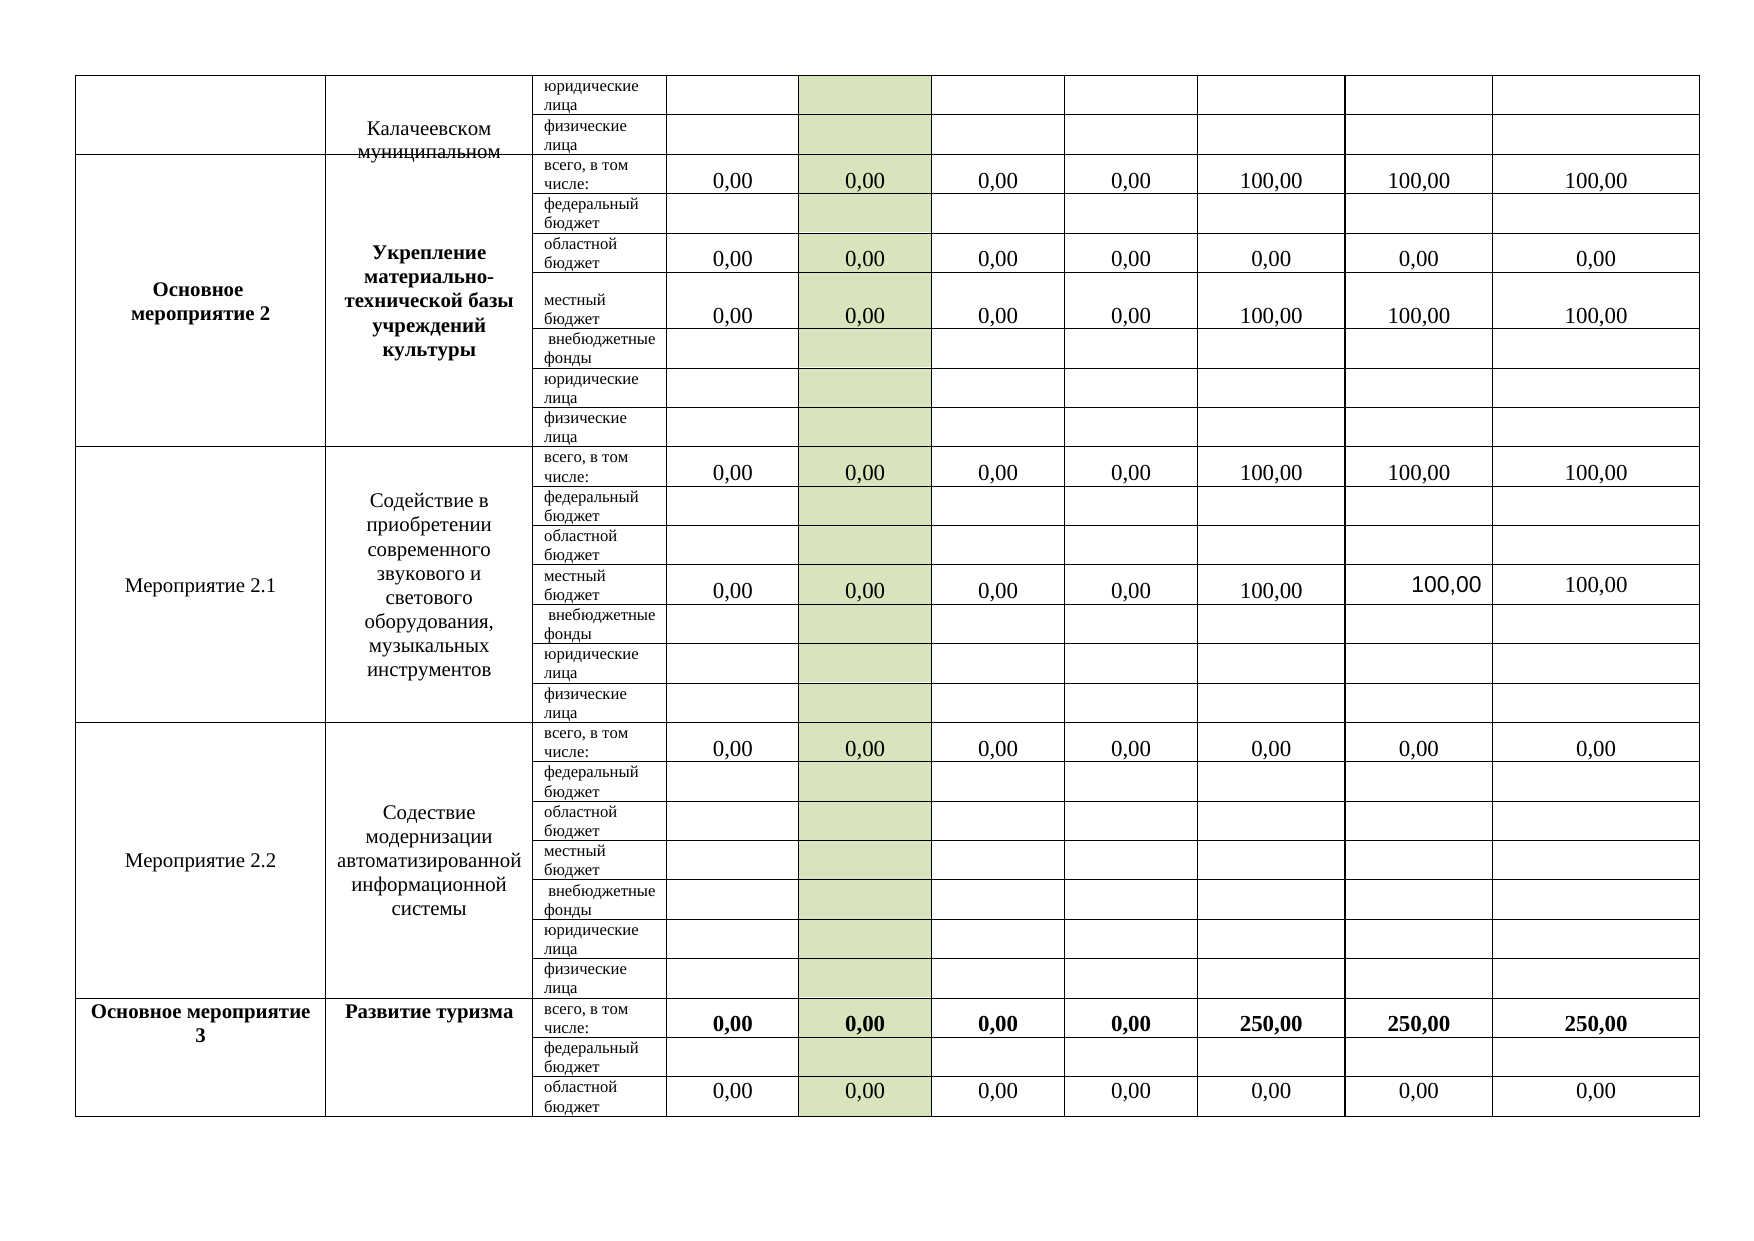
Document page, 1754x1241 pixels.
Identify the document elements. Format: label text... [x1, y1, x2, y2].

table_cell [1346, 920, 1492, 958]
table_cell [1065, 841, 1197, 879]
table_cell [1198, 802, 1344, 840]
table_cell [1346, 369, 1492, 407]
table_cell физические лица [533, 115, 666, 154]
table_cell [932, 684, 1064, 722]
table_cell [1065, 1038, 1197, 1076]
table_cell [1700, 486, 1724, 525]
table_cell 100,00 [1346, 155, 1492, 193]
table_cell 100,00 [1493, 155, 1699, 193]
table_cell [667, 802, 798, 840]
table_cell [1346, 880, 1492, 919]
table_cell [1346, 487, 1492, 525]
table_cell [799, 644, 931, 682]
table_cell [932, 76, 1064, 114]
table_cell 0,00 [932, 565, 1064, 604]
table_cell [667, 194, 798, 232]
table_cell [667, 605, 798, 643]
table_cell юридические лица [533, 920, 666, 958]
table_cell [1493, 605, 1699, 643]
table_cell 100,00 [1198, 447, 1344, 486]
table_cell 0,00 [1065, 447, 1197, 486]
table_cell 0,00 [932, 234, 1064, 272]
table_cell [799, 76, 931, 114]
table_cell 0,00 [932, 1077, 1064, 1116]
table_cell 100,00 [1346, 565, 1492, 604]
table_cell федеральный бюджет [533, 194, 666, 232]
table_cell [1346, 762, 1492, 801]
table_cell [1065, 329, 1197, 367]
table_cell [799, 762, 931, 801]
table_cell 0,00 [667, 273, 798, 328]
table_cell 250,00 [1346, 999, 1492, 1037]
table_cell [1198, 76, 1344, 114]
table_cell [667, 1038, 798, 1076]
table_cell внебюджетные фонды [533, 880, 666, 919]
table_cell [1065, 408, 1197, 446]
table_cell [667, 526, 798, 564]
table_cell 100,00 [1346, 273, 1492, 328]
table_cell [1493, 329, 1699, 367]
table_cell 100,00 [1346, 447, 1492, 486]
table_cell [1065, 959, 1197, 997]
table_cell [1700, 604, 1724, 643]
table_cell [1493, 526, 1699, 564]
table_cell [1493, 920, 1699, 958]
table_cell [932, 841, 1064, 879]
table_cell [799, 920, 931, 958]
table_cell внебюджетные фонды [533, 605, 666, 643]
table_cell [1493, 194, 1699, 232]
table_cell 250,00 [1493, 999, 1699, 1037]
table_cell [667, 115, 798, 154]
table_cell 0,00 [1065, 155, 1197, 193]
table_cell [1346, 526, 1492, 564]
table_cell 100,00 [1198, 155, 1344, 193]
table_cell 0,00 [932, 447, 1064, 486]
table_cell [799, 802, 931, 840]
table_cell [1493, 115, 1699, 154]
table_cell [932, 762, 1064, 801]
table_cell [799, 369, 931, 407]
table_cell физические лица [533, 684, 666, 722]
table_cell [1346, 329, 1492, 367]
table_cell областной бюджет [533, 526, 666, 564]
table_cell [799, 329, 931, 367]
table_cell [1065, 115, 1197, 154]
table_cell [1198, 408, 1344, 446]
table_cell [1700, 643, 1724, 682]
table_cell 100,00 [1198, 273, 1344, 328]
table_cell 0,00 [1198, 723, 1344, 761]
table_cell [799, 487, 931, 525]
table_cell Укрепление материально-технической базы учреждений культуры [326, 155, 532, 446]
table_cell 0,00 [667, 999, 798, 1037]
table_cell 0,00 [799, 999, 931, 1037]
table_cell [1198, 526, 1344, 564]
table_cell [667, 369, 798, 407]
table_cell физические лица [533, 959, 666, 997]
table_cell [1493, 841, 1699, 879]
table_cell [1065, 762, 1197, 801]
table_cell местный бюджет [533, 565, 666, 604]
table_cell [667, 762, 798, 801]
table_cell 0,00 [1493, 234, 1699, 272]
table_cell 0,00 [1065, 565, 1197, 604]
table_cell [667, 920, 798, 958]
table_cell [1065, 644, 1197, 682]
table_cell [1198, 194, 1344, 232]
table_cell [932, 802, 1064, 840]
table_cell [1198, 644, 1344, 682]
table_cell Содействие в приобретении современного звукового и светового оборудования, музыкальных инструментов [326, 447, 532, 722]
table_cell [799, 605, 931, 643]
table_cell [1700, 368, 1724, 407]
table_cell [1198, 115, 1344, 154]
table_cell 100,00 [1493, 273, 1699, 328]
table_cell [932, 115, 1064, 154]
table_cell [1700, 801, 1724, 840]
table_cell Основное мероприятие 2 [76, 155, 325, 446]
table_cell юридические лица [533, 369, 666, 407]
table_cell физические лица [533, 408, 666, 446]
table_cell [1346, 1038, 1492, 1076]
table_cell [1700, 407, 1724, 446]
table_cell [1346, 194, 1492, 232]
table_cell [1493, 1038, 1699, 1076]
table_cell юридические лица [533, 644, 666, 682]
table_cell 0,00 [667, 723, 798, 761]
table_cell [1700, 272, 1724, 328]
table_cell [1700, 840, 1724, 879]
table_cell 0,00 [799, 723, 931, 761]
table_cell [799, 959, 931, 997]
table_cell [1065, 605, 1197, 643]
table_cell 0,00 [1065, 999, 1197, 1037]
table_cell 0,00 [667, 155, 798, 193]
table_cell [932, 408, 1064, 446]
table_cell [1346, 644, 1492, 682]
table_cell 0,00 [932, 155, 1064, 193]
table_cell 0,00 [667, 447, 798, 486]
table_cell [932, 920, 1064, 958]
table_cell 100,00 [1198, 565, 1344, 604]
table_cell [932, 880, 1064, 919]
table_cell [1198, 487, 1344, 525]
table_cell [1493, 959, 1699, 997]
table_cell [1346, 841, 1492, 879]
table_cell [1700, 193, 1724, 232]
table_cell [1065, 880, 1197, 919]
table_cell [1198, 920, 1344, 958]
table_cell [1346, 605, 1492, 643]
table_cell [1065, 684, 1197, 722]
table_cell всего, в том числе: [533, 723, 666, 761]
table_cell [1198, 1038, 1344, 1076]
table_cell [1346, 408, 1492, 446]
table_cell федеральный бюджет [533, 1038, 666, 1076]
table_cell [932, 526, 1064, 564]
table_cell 0,00 [667, 565, 798, 604]
table_cell федеральный бюджет [533, 487, 666, 525]
table_cell [1198, 959, 1344, 997]
table_cell 0,00 [799, 155, 931, 193]
table_cell [667, 329, 798, 367]
table_cell [1346, 959, 1492, 997]
table_cell [667, 487, 798, 525]
table_cell [932, 959, 1064, 997]
table_cell [1065, 487, 1197, 525]
table_cell [1493, 408, 1699, 446]
table_cell [667, 644, 798, 682]
table_cell [1065, 920, 1197, 958]
table_cell областной бюджет [533, 802, 666, 840]
table_cell федеральный бюджет [533, 762, 666, 801]
table_cell Мероприятие 2.1 [76, 447, 325, 722]
table_cell местный бюджет [533, 273, 666, 328]
table_cell [1700, 722, 1724, 761]
table_cell [1700, 919, 1724, 958]
table_cell [1700, 564, 1724, 604]
table_cell 0,00 [1065, 273, 1197, 328]
table_cell [1700, 879, 1724, 919]
table_cell [1700, 998, 1724, 1037]
table_cell [1700, 683, 1724, 722]
table_cell 0,00 [932, 273, 1064, 328]
table_cell [1065, 526, 1197, 564]
table_cell Мероприятие 2.2 [76, 723, 325, 997]
table_cell 0,00 [1493, 723, 1699, 761]
table_cell 0,00 [667, 234, 798, 272]
table_cell 0,00 [799, 273, 931, 328]
table_cell [1700, 958, 1724, 997]
table_cell областной бюджет [533, 1077, 666, 1116]
table_cell [799, 684, 931, 722]
table_cell 0,00 [932, 723, 1064, 761]
table_cell [1346, 76, 1492, 114]
table_cell [932, 644, 1064, 682]
table_cell [1198, 329, 1344, 367]
table_cell [1493, 684, 1699, 722]
table_cell [932, 194, 1064, 232]
table_cell [1346, 115, 1492, 154]
table_cell [1700, 233, 1724, 272]
table_cell областной бюджет [533, 234, 666, 272]
table_cell [1198, 684, 1344, 722]
table_cell 250,00 [1198, 999, 1344, 1037]
table_cell Содествие модернизации автоматизированной информационной системы [326, 723, 532, 997]
table_cell внебюджетные фонды [533, 329, 666, 367]
table_cell 0,00 [1346, 723, 1492, 761]
table_cell [1700, 75, 1724, 114]
table_cell [1493, 802, 1699, 840]
table_cell [1700, 154, 1724, 193]
table_cell 100,00 [1493, 447, 1699, 486]
table_cell [1065, 369, 1197, 407]
table_cell 0,00 [932, 999, 1064, 1037]
table_cell [1346, 802, 1492, 840]
table_cell [667, 76, 798, 114]
table_cell [1700, 761, 1724, 801]
table_cell 0,00 [799, 1077, 931, 1116]
table_cell [799, 1038, 931, 1076]
table_cell 0,00 [1493, 1077, 1699, 1116]
table_cell 0,00 [667, 1077, 798, 1116]
table_cell [667, 408, 798, 446]
table_cell юридические лица [533, 76, 666, 114]
table_cell [1065, 76, 1197, 114]
table_cell [932, 369, 1064, 407]
table_cell [799, 115, 931, 154]
table_cell [1198, 369, 1344, 407]
table_cell [1700, 446, 1724, 486]
table_cell Основное мероприятие 3 [76, 999, 325, 1116]
table_cell всего, в том числе: [533, 155, 666, 193]
table_cell 0,00 [1346, 1077, 1492, 1116]
table_cell [1346, 684, 1492, 722]
table_cell [1065, 802, 1197, 840]
table_cell [799, 841, 931, 879]
table_cell [1198, 841, 1344, 879]
table_cell [799, 526, 931, 564]
table_cell 0,00 [1198, 1077, 1344, 1116]
table_cell [1493, 880, 1699, 919]
table_cell [1700, 114, 1724, 154]
table_cell [1700, 525, 1724, 564]
table_cell [799, 194, 931, 232]
table_cell 100,00 [1493, 565, 1699, 604]
table_cell [1700, 1076, 1724, 1116]
table_cell [1198, 605, 1344, 643]
table_cell [1700, 328, 1724, 367]
table_cell 0,00 [1346, 234, 1492, 272]
table_cell 0,00 [799, 447, 931, 486]
table_cell [1198, 880, 1344, 919]
table_cell [1493, 762, 1699, 801]
table_cell 0,00 [799, 234, 931, 272]
table_cell 0,00 [1065, 1077, 1197, 1116]
table_cell [667, 959, 798, 997]
table_cell [932, 605, 1064, 643]
table_cell [1700, 1037, 1724, 1076]
table_cell [932, 487, 1064, 525]
table_cell [667, 880, 798, 919]
table_cell [1493, 644, 1699, 682]
table_cell [799, 880, 931, 919]
table_cell [1065, 194, 1197, 232]
table_cell 0,00 [1065, 234, 1197, 272]
table_cell 0,00 [1065, 723, 1197, 761]
table_cell [667, 841, 798, 879]
table_cell всего, в том числе: [533, 999, 666, 1037]
table_cell 0,00 [1198, 234, 1344, 272]
table_cell Развитие туризма [326, 999, 532, 1116]
table_cell 0,00 [799, 565, 931, 604]
table_cell [1493, 487, 1699, 525]
table_cell местный бюджет [533, 841, 666, 879]
table_cell [1493, 369, 1699, 407]
table_cell [799, 408, 931, 446]
table_cell [932, 329, 1064, 367]
table_cell [1198, 762, 1344, 801]
table_cell всего, в том числе: [533, 447, 666, 486]
table_cell [1493, 76, 1699, 114]
table_cell [932, 1038, 1064, 1076]
table_cell [667, 684, 798, 722]
